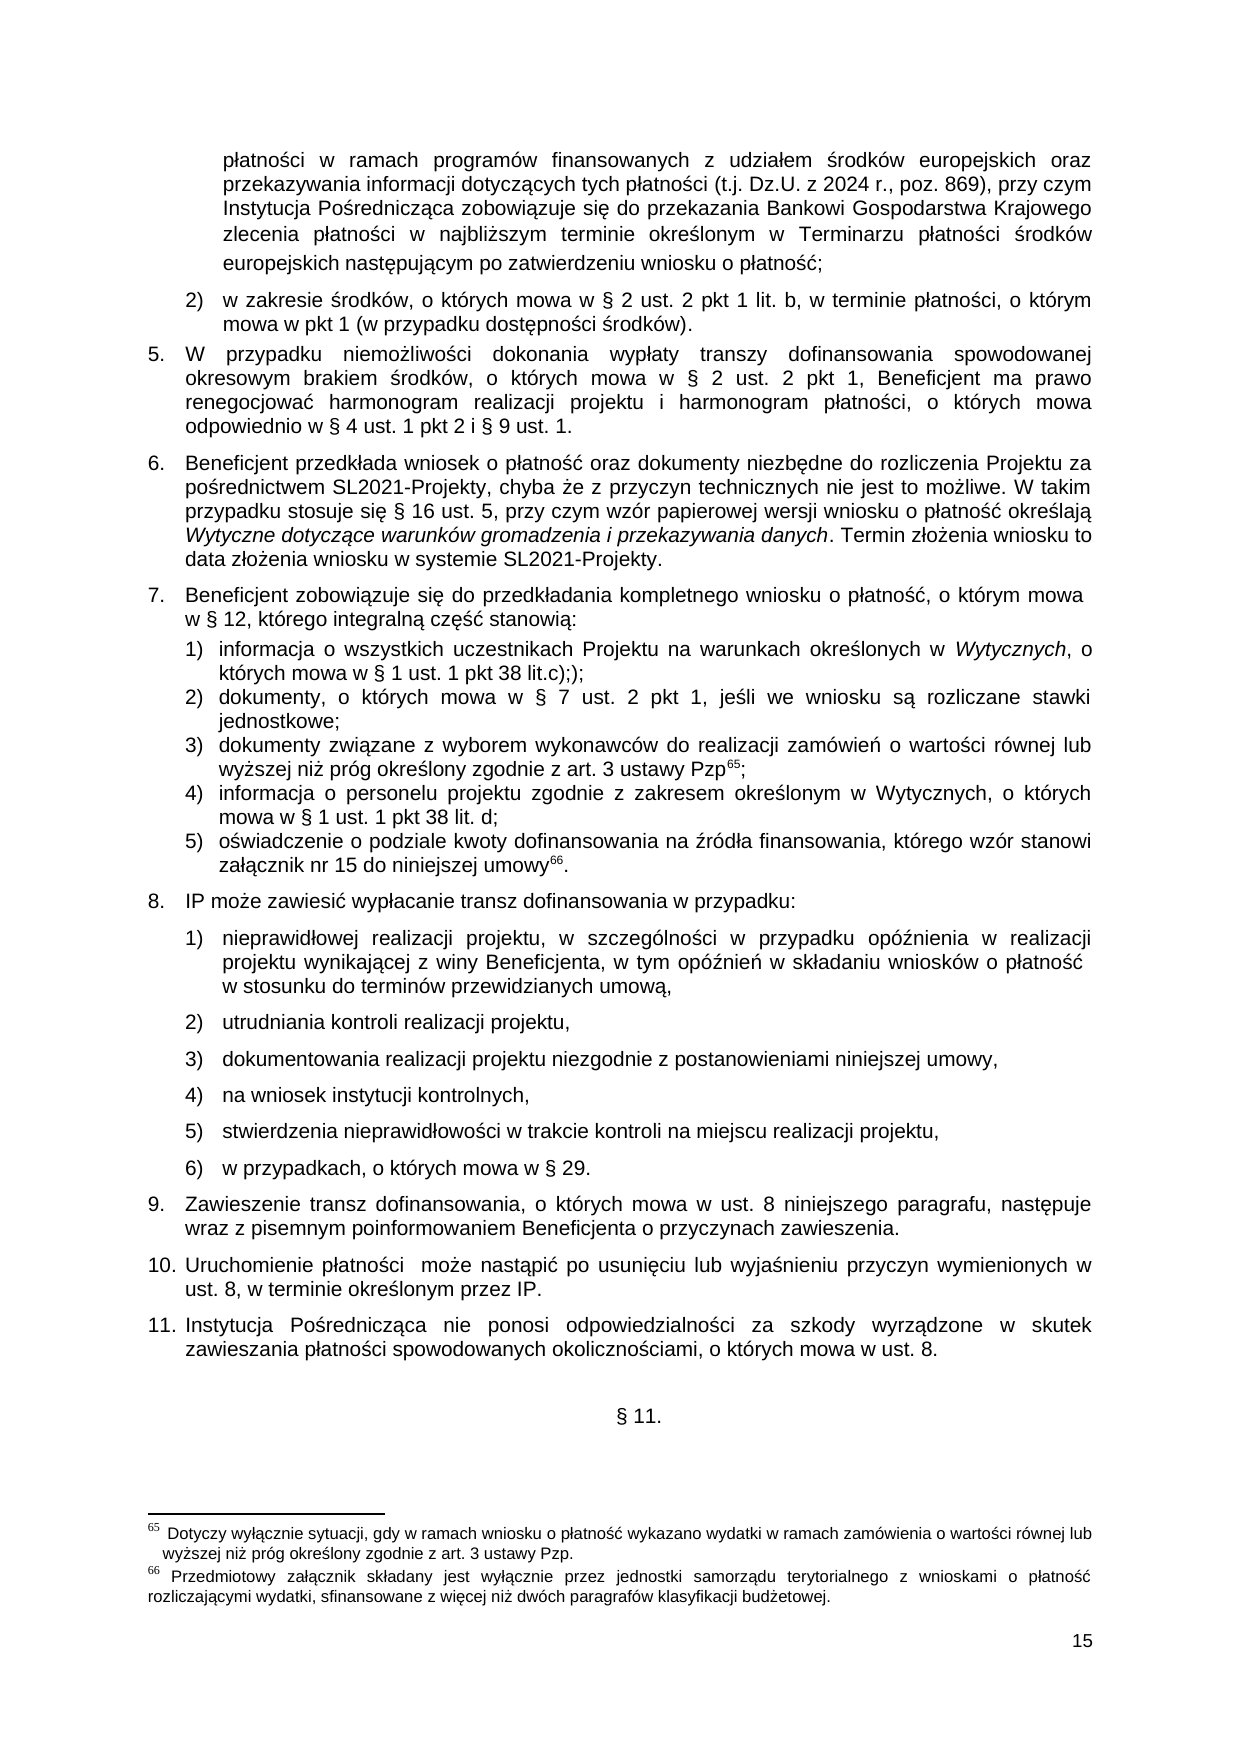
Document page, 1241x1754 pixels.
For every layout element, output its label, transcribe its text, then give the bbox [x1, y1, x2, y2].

list stwierdzenia nieprawidłowości w trakcie kontroli na miejscu realizacji projektu, [185, 1119, 1092, 1143]
list w zakresie środków, o których mowa w § 2 ust. 2 pkt 1 lit. b, w terminie płatności, o którym mowa w pkt 1 (w przypadku dostępności środków). [185, 288, 1092, 336]
list dokumentowania realizacji projektu niezgodnie z postanowieniami niniejszej umowy, [185, 1046, 1092, 1070]
list oświadczenie o podziale kwoty dofinansowania na źródła finansowania, którego wzór stanowi załącznik nr 15 do niniejszej umowy. [185, 829, 1092, 877]
list nieprawidłowej realizacji projektu, w szczególności w przypadku opóźnienia w realizacji projektu wynikającej z winy Beneficjenta, w tym opóźnień w składaniu wniosków o płatność w stosunku do terminów przewidzianych umową, [185, 926, 1092, 997]
list utrudniania kontroli realizacji projektu, [185, 1010, 1092, 1034]
text § 11. [185, 1404, 1092, 1428]
list Instytucja Pośrednicząca nie ponosi odpowiedzialności za szkody wyrządzone w skutek zawieszania płatności spowodowanych okolicznościami, o których mowa w ust. 8. [148, 1313, 1092, 1361]
list W przypadku niemożliwości dokonania wypłaty transzy dofinansowania spowodowanej okresowym brakiem środków, o których mowa w § 2 ust. 2 pkt 1, Beneficjent ma prawo renegocjować harmonogram realizacji projektu i harmonogram płatności, o których mowa odpowiednio w § 4 ust. 1 pkt 2 i § 9 ust. 1. [148, 342, 1092, 438]
list IP może zawiesić wypłacanie transz dofinansowania w przypadku: [148, 889, 1092, 913]
list na wniosek instytucji kontrolnych, [185, 1083, 1092, 1107]
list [185, 148, 1092, 276]
list Zawieszenie transz dofinansowania, o których mowa w ust. 8 niniejszego paragrafu, następuje wraz z pisemnym poinformowaniem Beneficjenta o przyczynach zawieszenia. [148, 1192, 1092, 1240]
list Beneficjent zobowiązuje się do przedkładania kompletnego wniosku o płatność, o którym mowa w § 12, którego integralną część stanowią: [148, 583, 1092, 631]
list Uruchomienie płatności może nastąpić po usunięciu lub wyjaśnieniu przyczyn wymienionych w ust. 8, w terminie określonym przez IP. [148, 1253, 1092, 1301]
list informacja o personelu projektu zgodnie z zakresem określonym w Wytycznych, o których mowa w § 1 ust. 1 pkt 38 lit. d; [185, 781, 1092, 829]
list dokumenty, o których mowa w § 7 ust. 2 pkt 1, jeśli we wniosku są rozliczane stawki jednostkowe; [185, 685, 1092, 733]
list dokumenty związane z wyborem wykonawców do realizacji zamówień o wartości równej lub wyższej niż próg określony zgodnie z art. 3 ustawy Pzp; [185, 733, 1092, 781]
list w przypadkach, o których mowa w § 29. [185, 1156, 1092, 1180]
list Beneficjent przedkłada wniosek o płatność oraz dokumenty niezbędne do rozliczenia Projektu za pośrednictwem SL2021-Projekty, chyba że z przyczyn technicznych nie jest to możliwe. W takim przypadku stosuje się § 16 ust. 5, przy czym wzór papierowej wersji wniosku o płatność określają Wytyczne dotyczące warunków gromadzenia i przekazywania danych. Termin złożenia wniosku to data złożenia wniosku w systemie SL2021-Projekty. [148, 451, 1092, 570]
list informacja o wszystkich uczestnikach Projektu na warunkach określonych w Wytycznych, o których mowa w § 1 ust. 1 pkt 38 lit.c);); [185, 637, 1092, 685]
